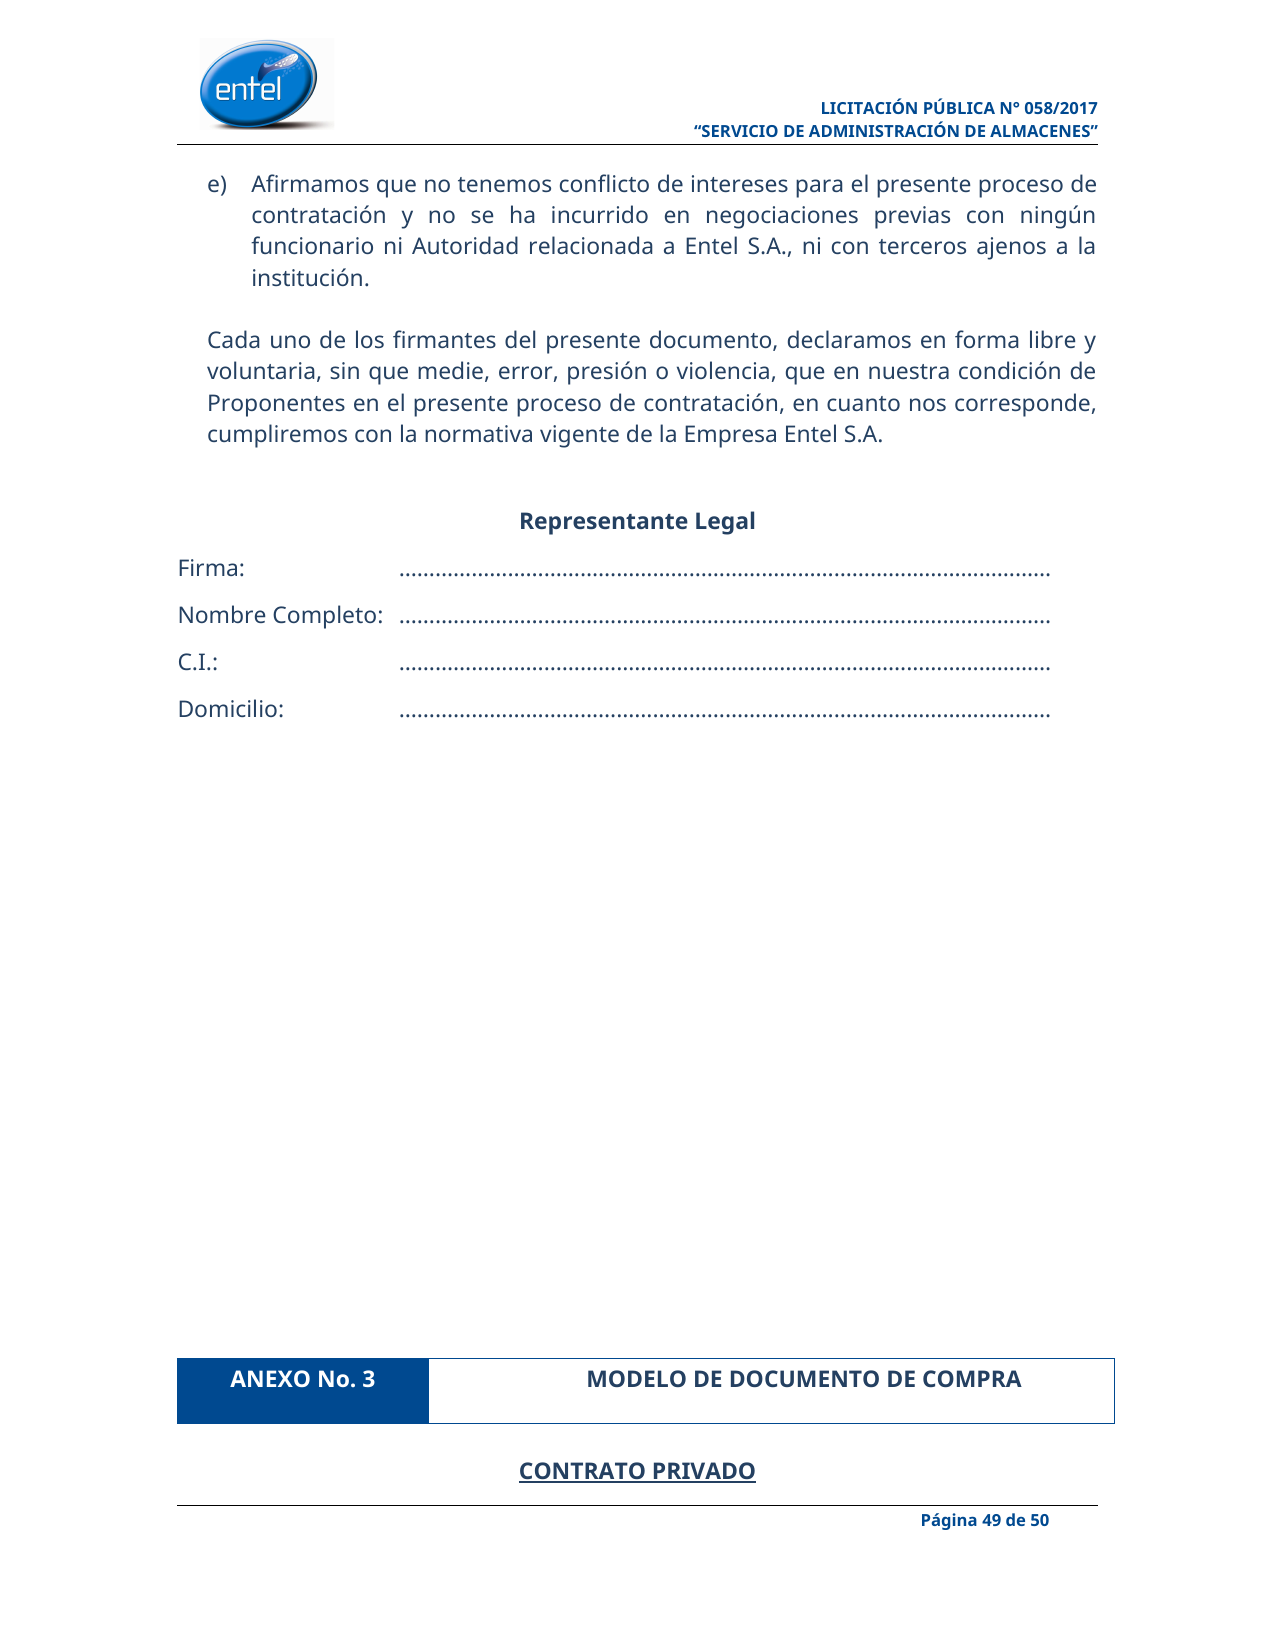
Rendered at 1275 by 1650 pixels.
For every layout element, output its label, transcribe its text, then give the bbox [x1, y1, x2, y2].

picture [199, 38, 335, 130]
table_header MODELO DE DOCUMENTO DE COMPRA [429, 1359, 1114, 1423]
text Nombre Completo: ……………………………………………………………………………………………… [177, 599, 1098, 630]
table_header ANEXO No. 3 [178, 1359, 428, 1423]
text Firma: ……………………………………………………………………………………………… [177, 552, 1098, 583]
text CONTRATO PRIVADO [177, 1455, 1098, 1486]
text Cada uno de los firmantes del presente documento, declaramos en forma libre y voluntaria, sin que medie, error, presión o violencia, que en nuestra condición de Proponentes en el presente proceso de contratación, en cuanto nos corresponde, cumpliremos con la normativa vigente de la Empresa Entel S.A. [207, 324, 1098, 449]
list Afirmamos que no tenemos conflicto de intereses para el presente proceso de contratación y no se ha incurrido en negociaciones previas con ningún funcionario ni Autoridad relacionada a Entel S.A., ni con terceros ajenos a la institución. [207, 168, 1098, 293]
text Domicilio: ……………………………………………………………………………………………… [177, 693, 1098, 724]
text C.I.: ……………………………………………………………………………………………… [177, 646, 1098, 677]
text Representante Legal [177, 505, 1098, 536]
